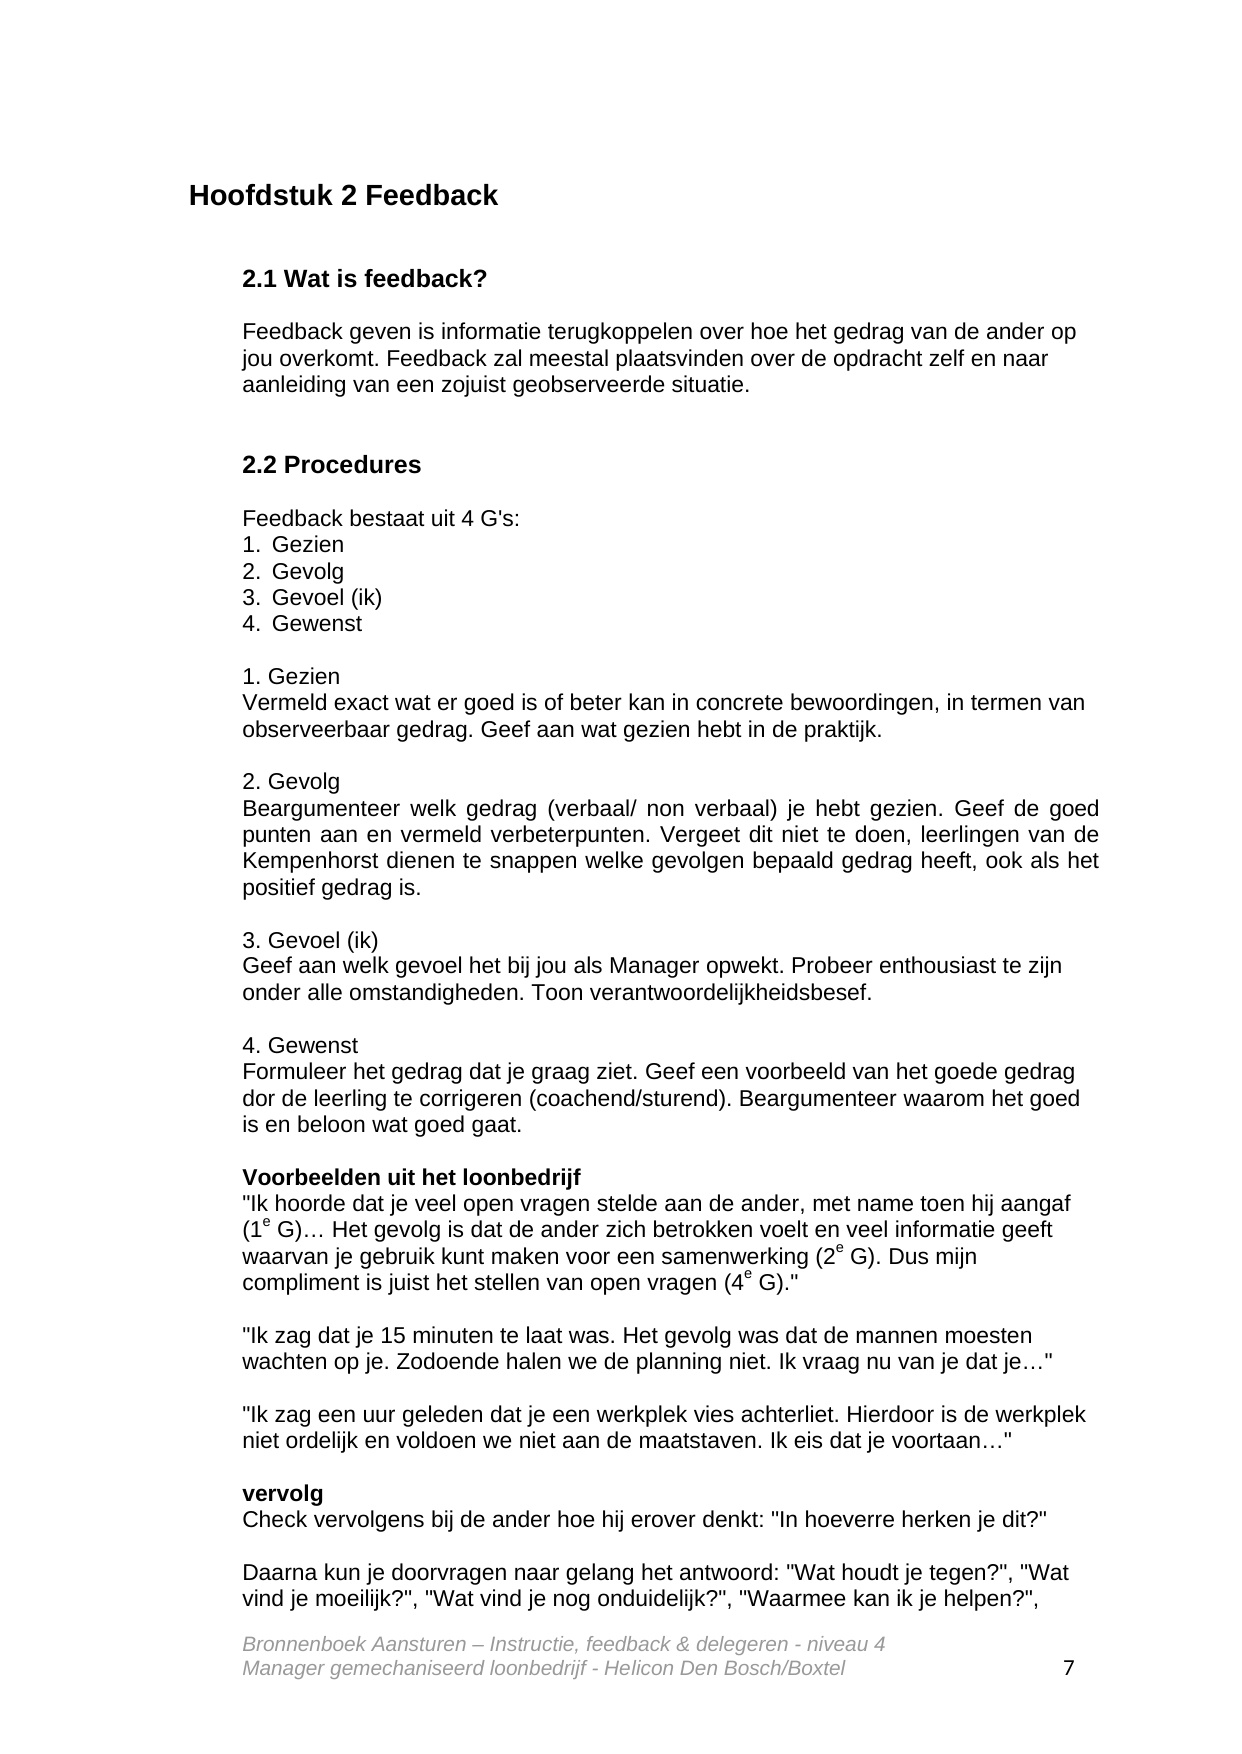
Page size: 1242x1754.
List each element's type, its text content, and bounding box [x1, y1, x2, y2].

text "Ik hoorde dat je veel open vragen stelde aan de ander, met name toen hij aangaf (1e G)… Het gevolg is dat de ander zich betrokken voelt en veel informatie geeft waarvan je gebruik kunt maken voor een samenwerking (2e G). Dus mijn compliment is juist het stellen van open vragen (4e G)." [242, 1190, 1079, 1296]
text 2.2 Procedures [242, 450, 1106, 479]
text "Ik zag dat je 15 minuten te laat was. Het gevolg was dat de mannen moesten wachten op je. Zodoende halen we de planning niet. Ik vraag nu van je dat je…" [242, 1322, 1060, 1374]
text Feedback bestaat uit 4 G's: [242, 505, 1106, 531]
text 1. Gezien [242, 663, 1106, 689]
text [242, 1559, 1081, 1612]
text 2.1 Wat is feedback? [242, 264, 1106, 292]
text 4. Gewenst [242, 1032, 1106, 1058]
text 1. Gezien [242, 531, 1106, 558]
text vervolg [242, 1480, 1106, 1506]
text Geef aan welk gevoel het bij jou als Manager opwekt. Probeer enthousiast te zijn onder alle omstandigheden. Toon verantwoordelijkheidsbesef. [242, 953, 1106, 1006]
text Hoofdstuk 2 Feedback [182, 177, 505, 211]
text "Ik zag een uur geleden dat je een werkplek vies achterliet. Hierdoor is de werkplek niet ordelijk en voldoen we niet aan de maatstaven. Ik eis dat je voortaan…" [242, 1401, 1093, 1454]
text 2. Gevolg [242, 768, 1106, 795]
text 3. Gevoel (ik) [242, 927, 1106, 953]
text 3. Gevoel (ik) [242, 584, 1106, 610]
text 2. Gevolg [242, 558, 1106, 584]
text Check vervolgens bij de ander hoe hij erover denkt: "In hoeverre herken je dit?" [242, 1506, 1106, 1533]
text Beargumenteer welk gedrag (verbaal/ non verbaal) je hebt gezien. Geef de goed punten aan en vermeld verbeterpunten. Vergeet dit niet te doen, leerlingen van de Kempenhorst dienen te snappen welke gevolgen bepaald gedrag heeft, ook als het positief gedrag is. [242, 795, 1099, 901]
text Formuleer het gedrag dat je graag ziet. Geef een voorbeeld van het goede gedrag dor de leerling te corrigeren (coachend/sturend). Beargumenteer waarom het goed is en beloon wat goed gaat. [242, 1058, 1089, 1137]
text Vermeld exact wat er goed is of beter kan in concrete bewoordingen, in termen van observeerbaar gedrag. Geef aan wat gezien hebt in de praktijk. [242, 689, 1093, 742]
text Voorbeelden uit het loonbedrijf [242, 1164, 1106, 1190]
text 4. Gewenst [242, 610, 1106, 637]
text Feedback geven is informatie terugkoppelen over hoe het gedrag van de ander op jou overkomt. Feedback zal meestal plaatsvinden over de opdracht zelf en naar aanleiding van een zojuist geobserveerde situatie. [242, 319, 1084, 397]
